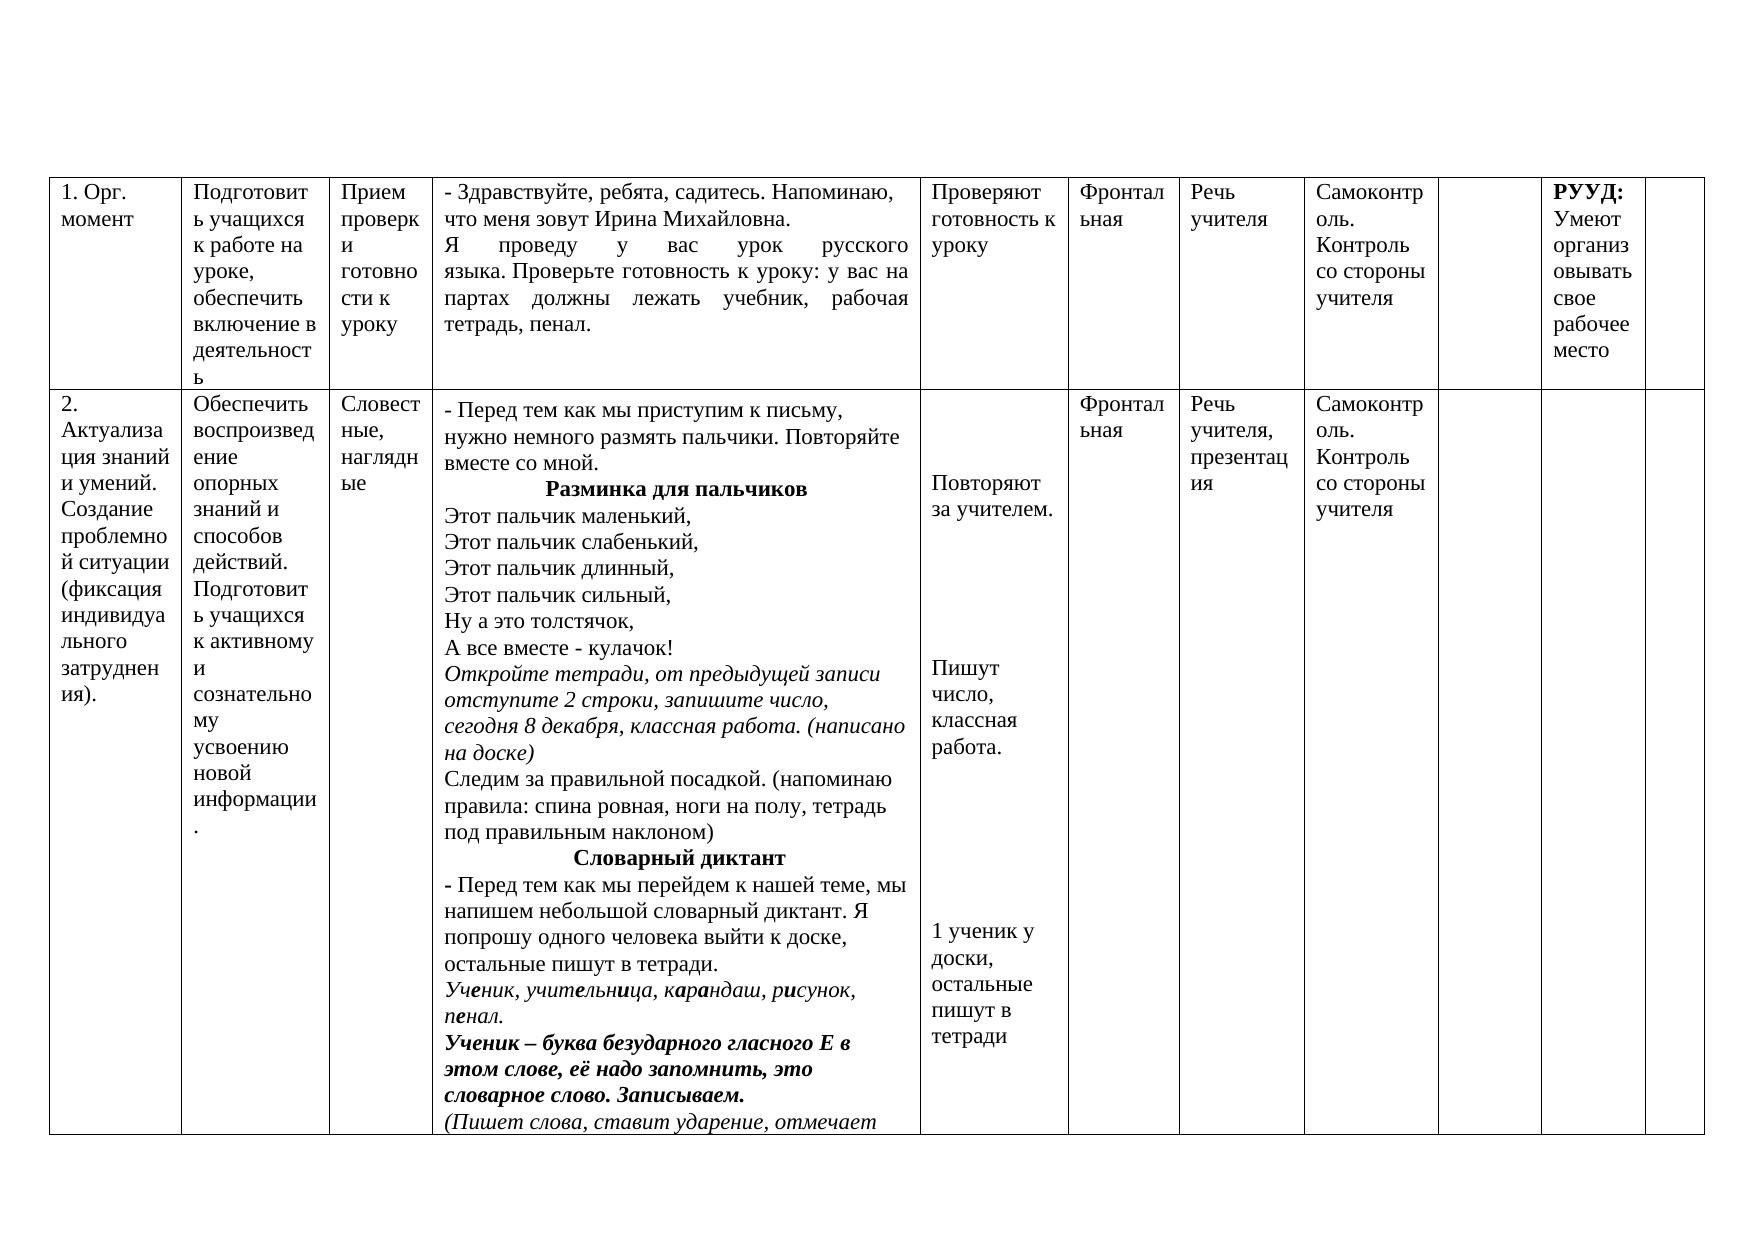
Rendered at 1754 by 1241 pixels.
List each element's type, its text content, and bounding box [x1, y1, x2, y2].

table_cell [1646, 390, 1704, 1134]
table_cell Проверяют готовность к уроку [921, 178, 1068, 389]
table_cell Фронтальная [1069, 390, 1179, 1134]
table_cell Речь учителя [1180, 178, 1304, 389]
table_cell 1. Орг. момент [50, 178, 181, 389]
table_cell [1180, 390, 1304, 1134]
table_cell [1305, 390, 1438, 1134]
table_cell [1439, 390, 1541, 1134]
table_cell Фронтальная [1069, 178, 1179, 389]
table_cell Самоконтроль. Контроль со стороны учителя [1305, 178, 1438, 389]
table_cell [1439, 178, 1541, 389]
table_cell [1646, 178, 1704, 389]
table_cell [50, 390, 181, 1134]
table_cell - Здравствуйте, ребята, садитесь. Напоминаю, что меня зовут Ирина Михайловна. Я проведу у вас урок русского языка. Проверьте готовность к уроку: у вас на партах должны лежать учебник, рабочая тетрадь, пенал. [433, 178, 920, 389]
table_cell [921, 390, 1068, 1134]
table_cell [1542, 390, 1645, 1134]
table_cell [182, 390, 329, 1134]
table_cell Подготовить учащихся к работе на уроке, обеспечить включение в деятельность [182, 178, 329, 389]
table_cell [330, 390, 432, 1134]
table_cell Прием проверки готовности к уроку [330, 178, 432, 389]
table_cell РУУД: Умеют организовывать свое рабочее место [1542, 178, 1645, 389]
